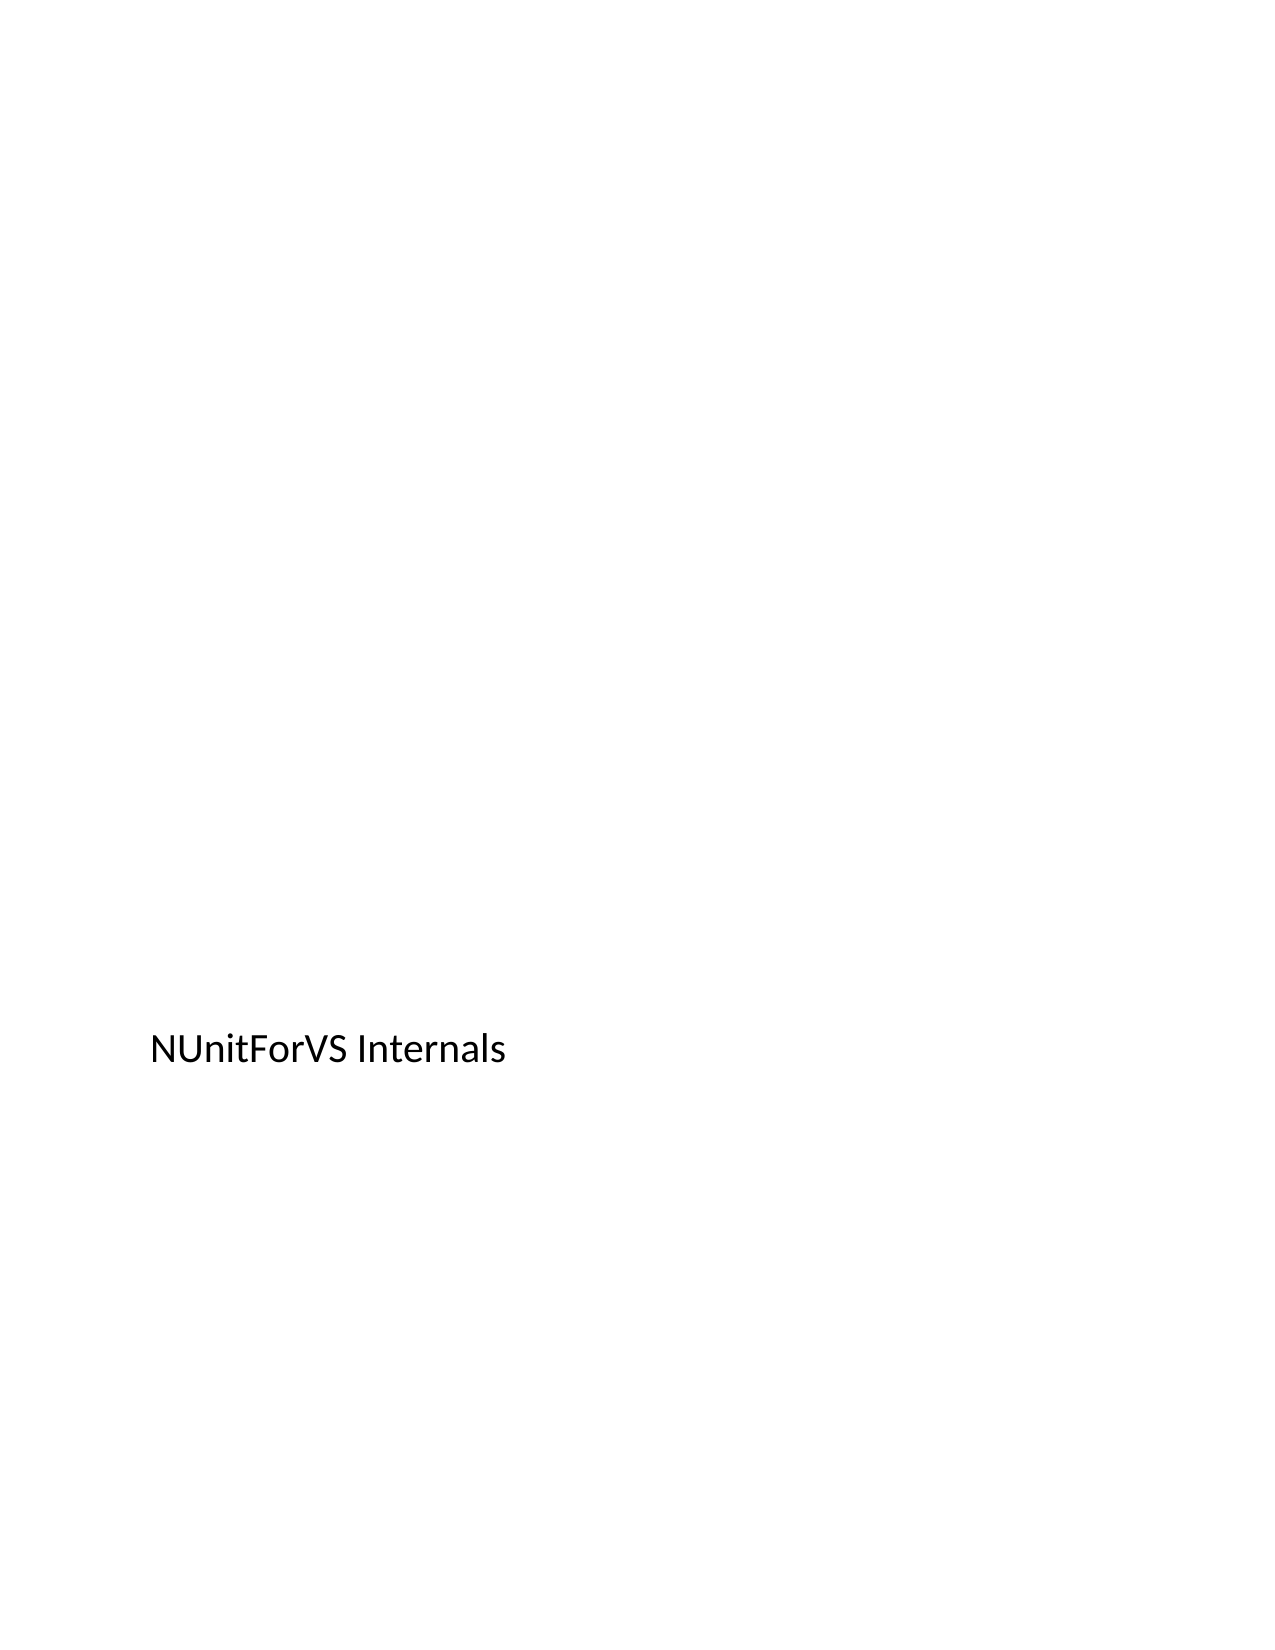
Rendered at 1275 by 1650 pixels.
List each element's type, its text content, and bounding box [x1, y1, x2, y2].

text NUnitForVS Internals [150, 1022, 1125, 1073]
